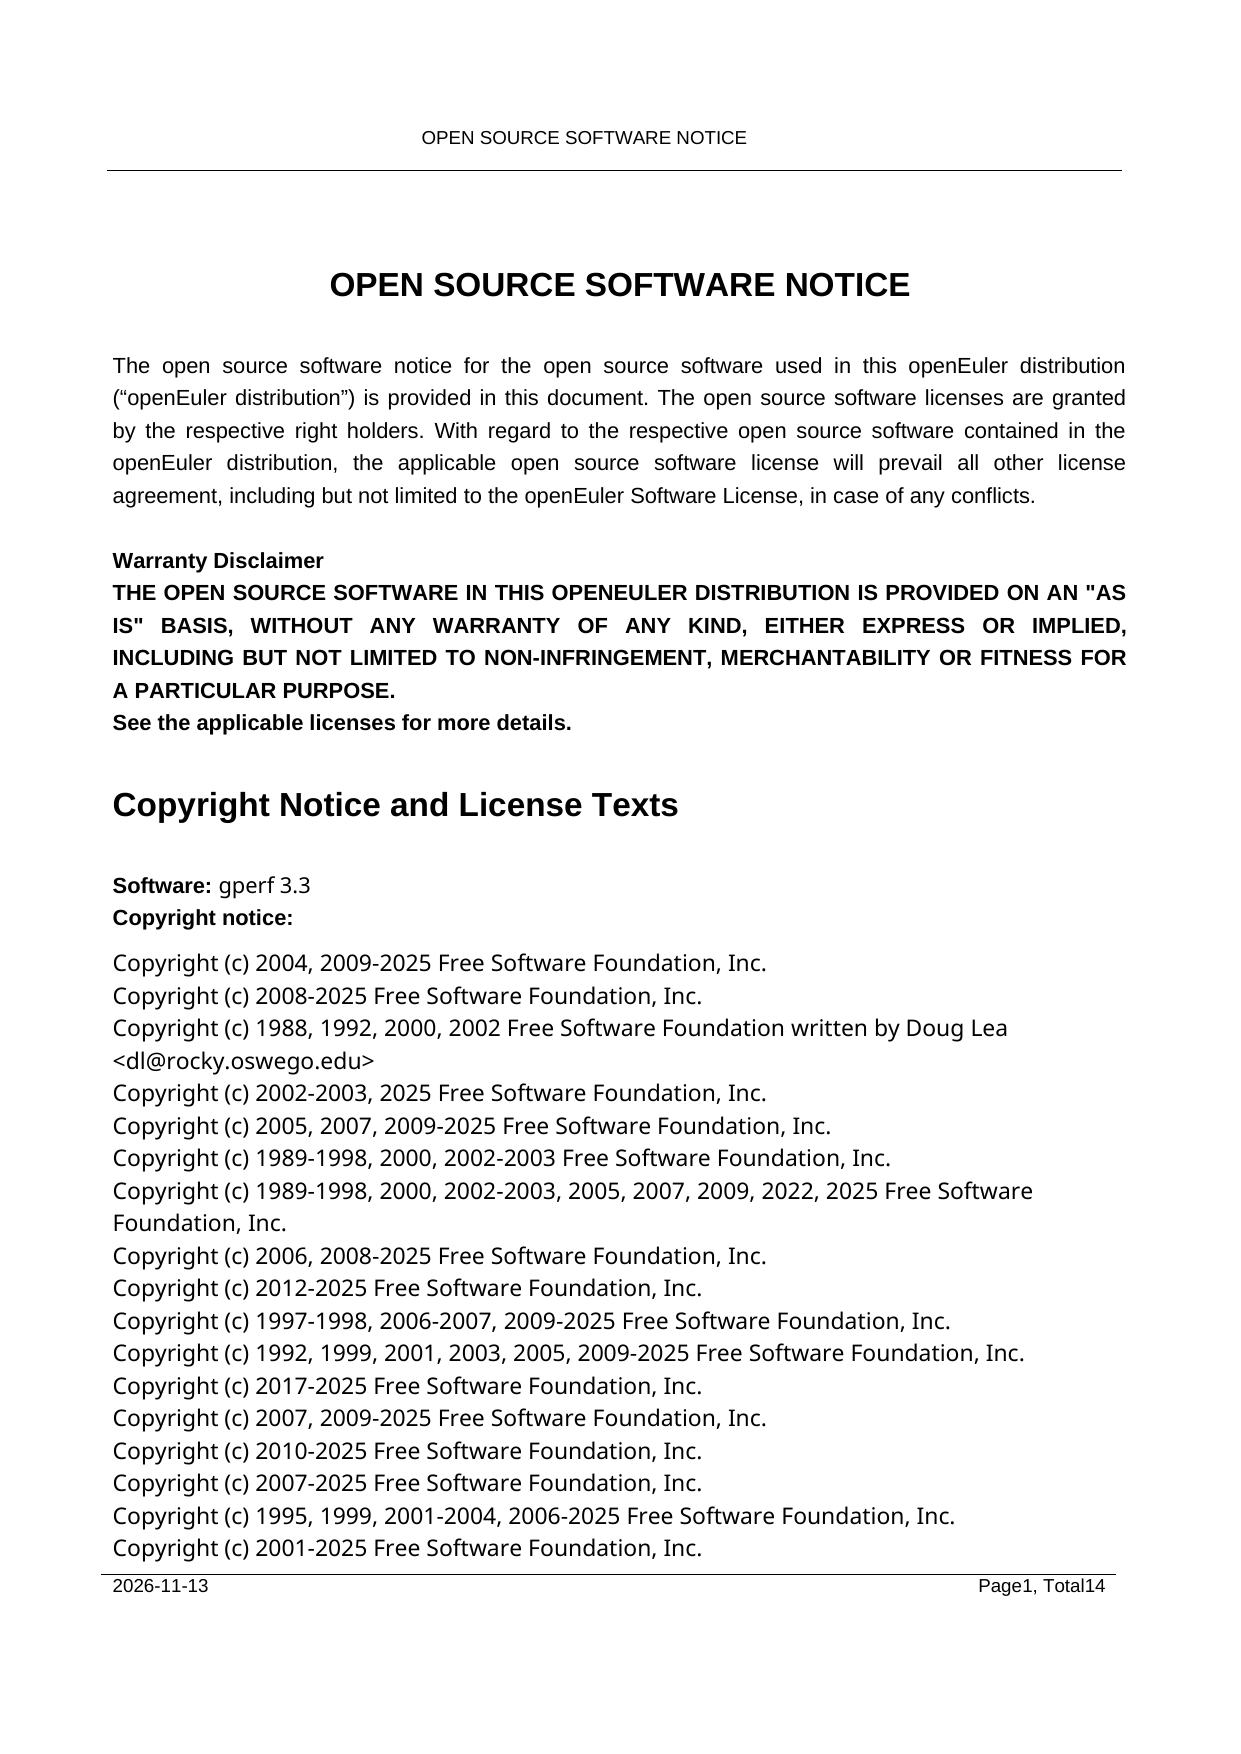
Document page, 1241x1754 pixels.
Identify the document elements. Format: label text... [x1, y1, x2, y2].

text The open source software notice for the open source software used in this openEuler distribution (“openEuler distribution”) is provided in this document. The open source software licenses are granted by the respective right holders. With regard to the respective open source software contained in the openEuler distribution, the applicable open source software license will prevail all other license agreement, including but not limited to the openEuler Software License, in case of any conflicts. [112, 349, 1128, 511]
text THE OPEN SOURCE SOFTWARE IN THIS OPENEULER DISTRIBUTION IS PROVIDED ON AN "AS IS" BASIS, WITHOUT ANY WARRANTY OF ANY KIND, EITHER EXPRESS OR IMPLIED, INCLUDING BUT NOT LIMITED TO NON-INFRINGEMENT, MERCHANTABILITY OR FITNESS FOR A PARTICULAR PURPOSE. See the applicable licenses for more details. [112, 576, 1128, 739]
text Copyright notice: [112, 901, 1128, 934]
text OPEN SOURCE SOFTWARE NOTICE [112, 251, 1128, 316]
title Software: gperf 3.3 [112, 869, 1128, 901]
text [112, 947, 1128, 1564]
text Copyright Notice and License Texts [112, 771, 1128, 836]
text Warranty Disclaimer [112, 544, 1128, 576]
